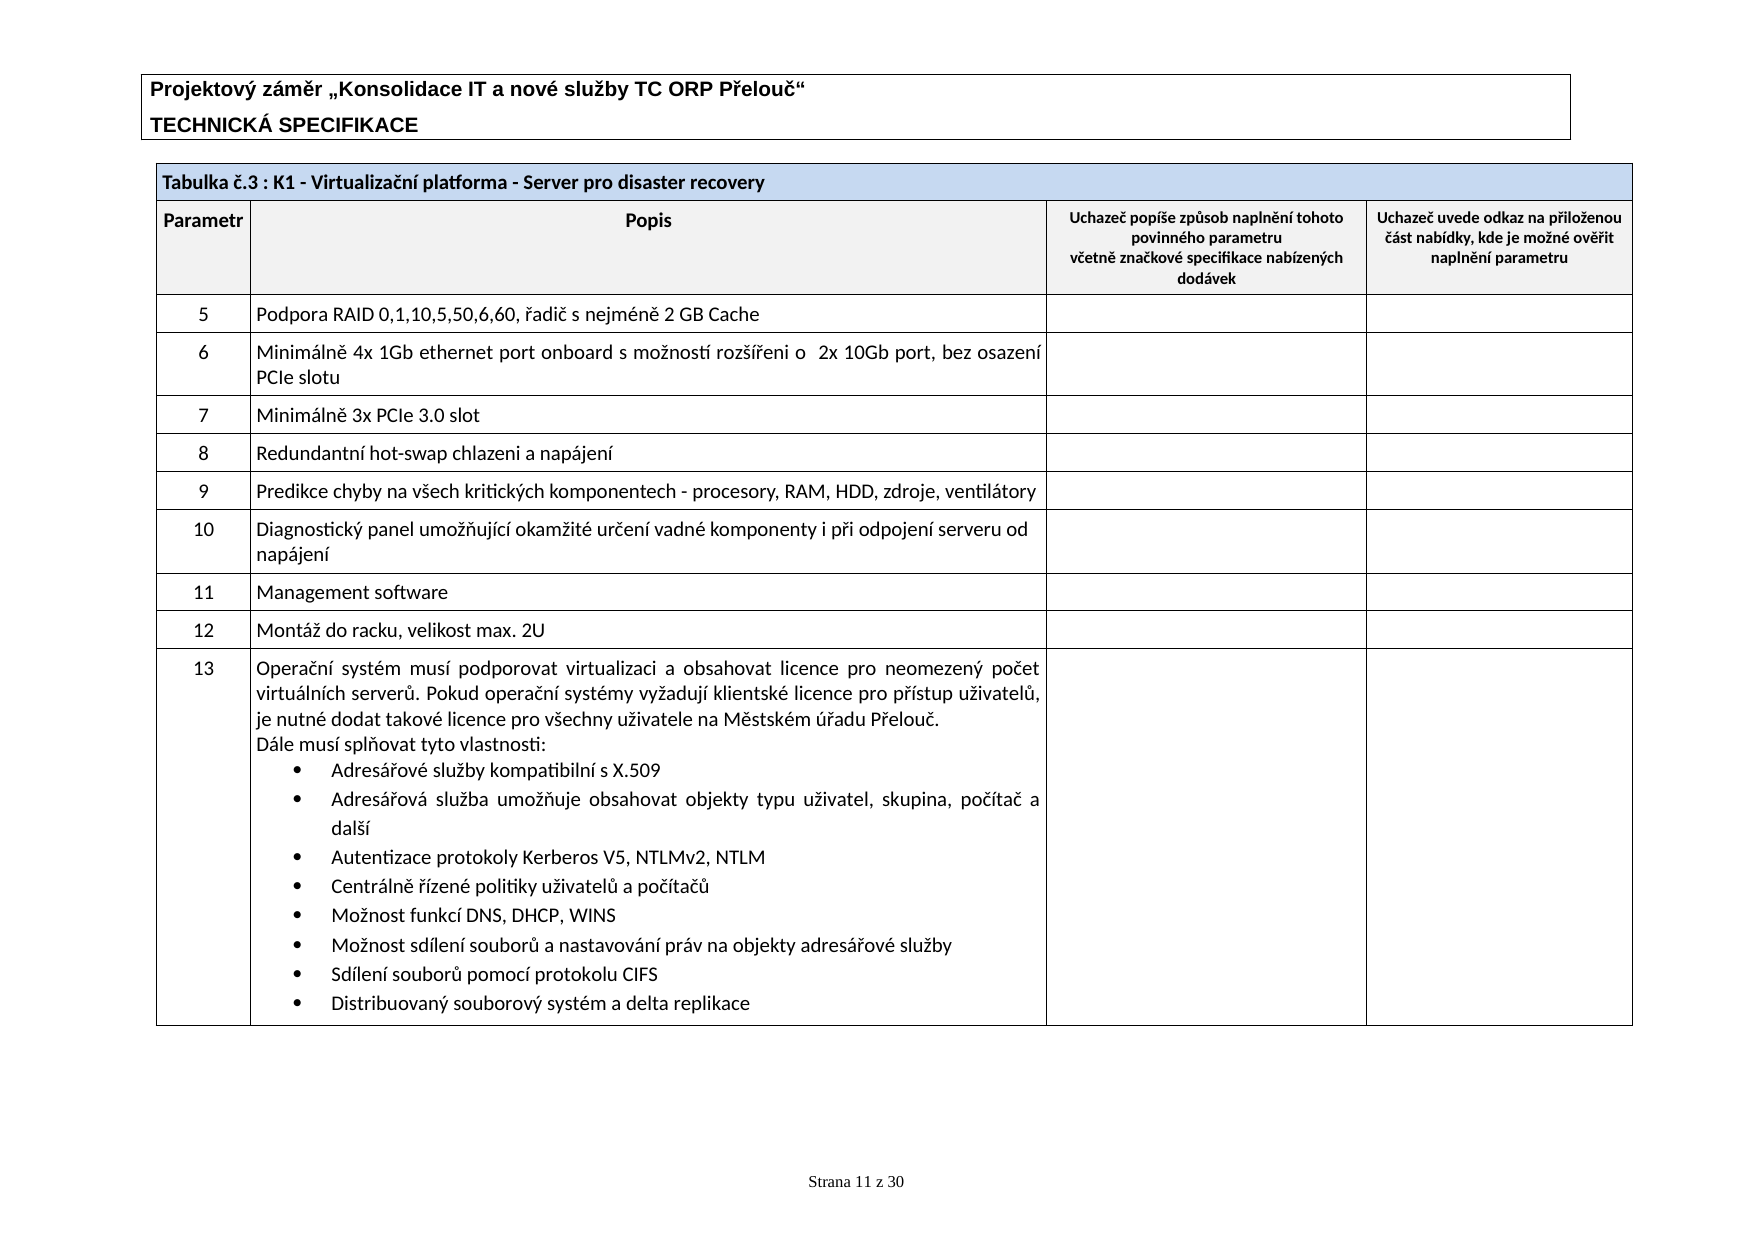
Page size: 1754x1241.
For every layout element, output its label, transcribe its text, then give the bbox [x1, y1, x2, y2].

table_cell Montáž do racku, velikost max. 2U [251, 611, 1046, 648]
table_cell [1367, 333, 1632, 395]
table_cell Diagnostický panel umožňující okamžité určení vadné komponenty i při odpojení serveru od napájení [251, 510, 1046, 572]
table_cell Predikce chyby na všech kritických komponentech - procesory, RAM, HDD, zdroje, ventilátory [251, 472, 1046, 509]
table_cell Uchazeč uvede odkaz na přiloženou část nabídky, kde je možné ověřit naplnění parametru [1367, 201, 1632, 294]
table_cell 12 [157, 611, 250, 648]
table_cell [1047, 472, 1366, 509]
table_cell Redundantní hot-swap chlazeni a napájení [251, 434, 1046, 471]
table_cell [1047, 396, 1366, 433]
table_cell [1047, 574, 1366, 610]
table_cell 5 [157, 295, 250, 332]
table_cell [1367, 472, 1632, 509]
table_cell [1047, 434, 1366, 471]
table_cell [1367, 574, 1632, 610]
table_cell Minimálně 3x PCIe 3.0 slot [251, 396, 1046, 433]
table_cell [1367, 611, 1632, 648]
table_cell 11 [157, 574, 250, 610]
table_cell [1367, 295, 1632, 332]
table_cell Management software [251, 574, 1046, 610]
table_cell 8 [157, 434, 250, 471]
table_cell 10 [157, 510, 250, 572]
table_cell [1047, 295, 1366, 332]
table_cell [1047, 649, 1366, 1025]
table_cell [1367, 510, 1632, 572]
table_cell 9 [157, 472, 250, 509]
table_cell Minimálně 4x 1Gb ethernet port onboard s možností rozšířeni o 2x 10Gb port, bez osazení PCIe slotu [251, 333, 1046, 395]
table_cell [1367, 396, 1632, 433]
table_header Tabulka č.3 : K1 - Virtualizační platforma - Server pro disaster recovery [157, 164, 1632, 200]
table_cell [1367, 434, 1632, 471]
table_cell 7 [157, 396, 250, 433]
table_cell Uchazeč popíše způsob naplnění tohoto povinného parametru včetně značkové specifikace nabízených dodávek [1047, 201, 1366, 294]
table_cell Popis [251, 201, 1046, 294]
table_cell [1047, 510, 1366, 572]
table_cell [1367, 649, 1632, 1025]
table_cell [1047, 333, 1366, 395]
table_cell 13 [157, 649, 250, 1025]
table_cell Parametr [157, 201, 250, 294]
table_cell 6 [157, 333, 250, 395]
table_cell [1047, 611, 1366, 648]
table_cell Podpora RAID 0,1,10,5,50,6,60, řadič s nejméně 2 GB Cache [251, 295, 1046, 332]
